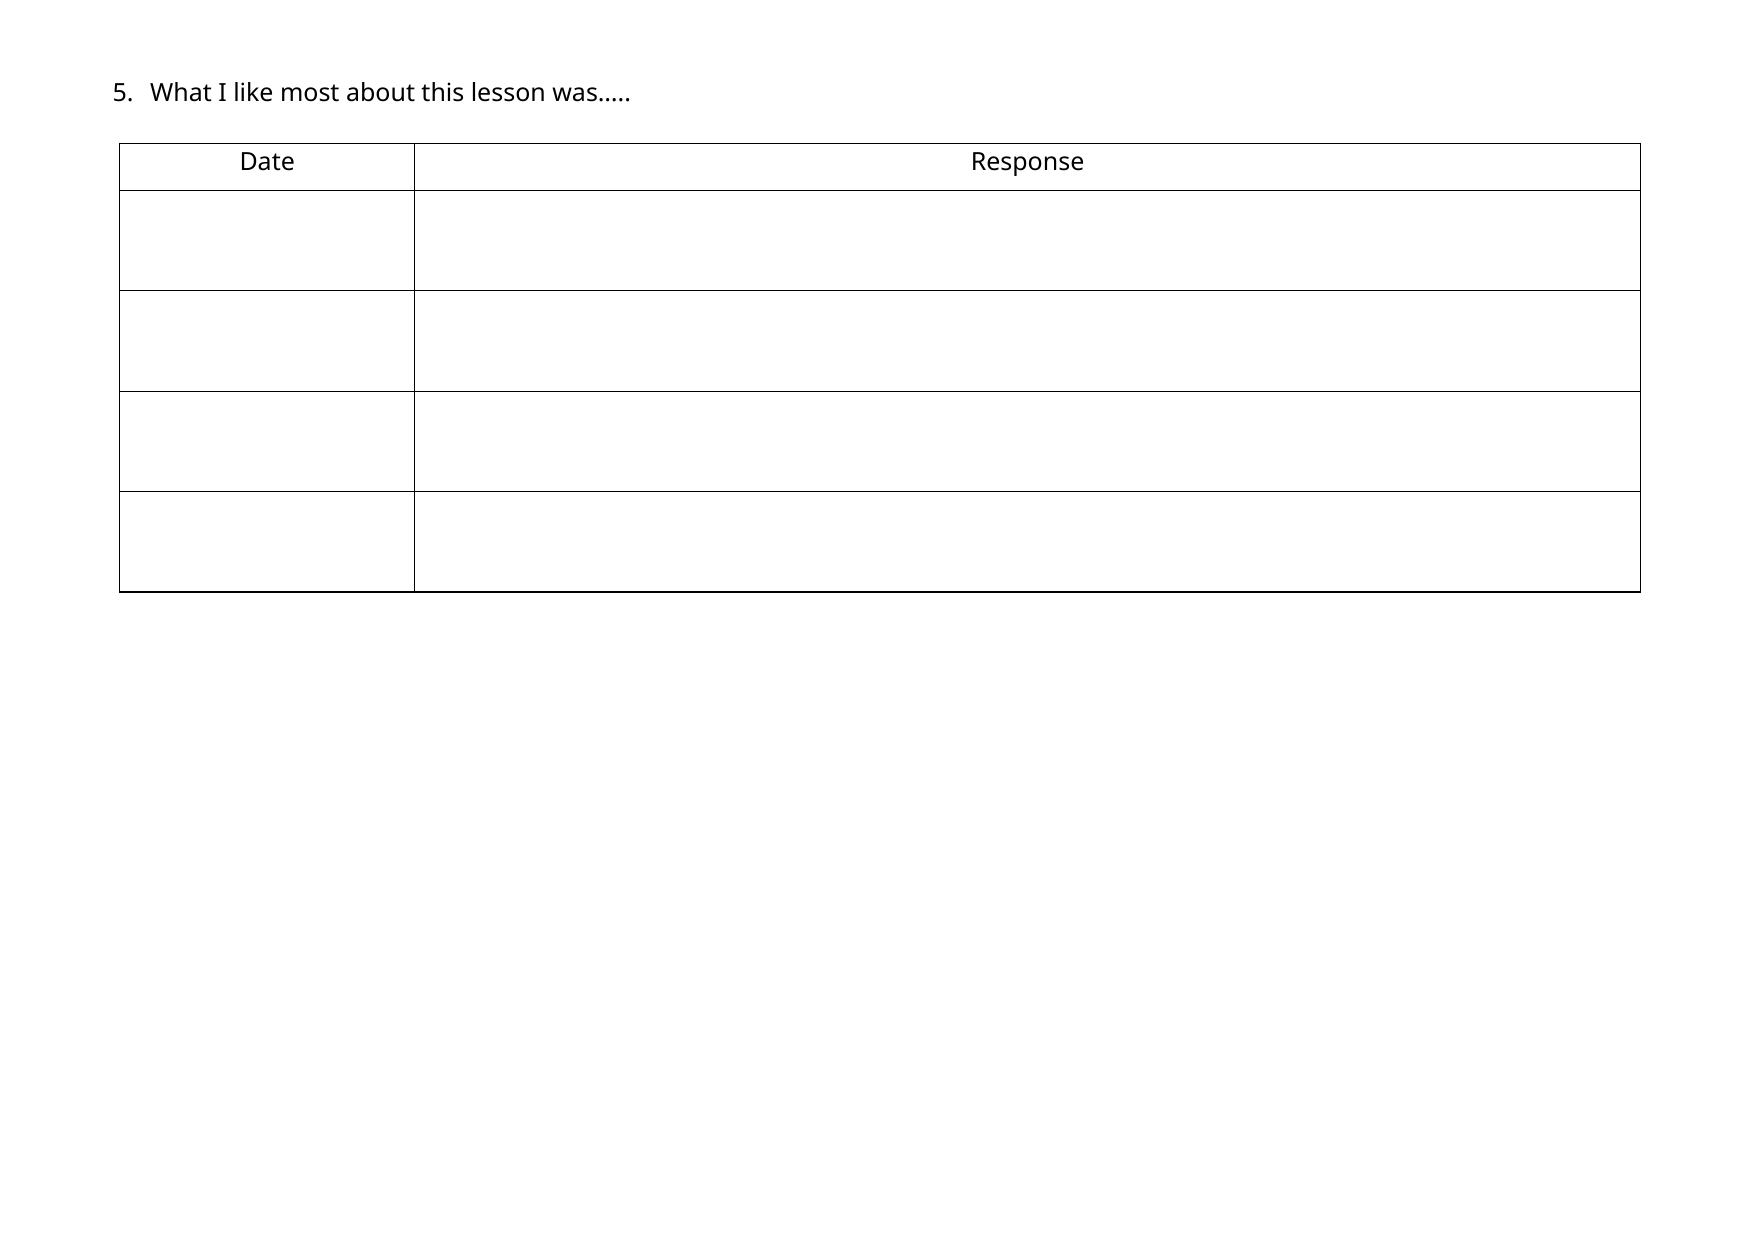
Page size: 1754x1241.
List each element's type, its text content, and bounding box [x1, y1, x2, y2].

table_header Response [415, 144, 1640, 190]
table_cell [415, 492, 1640, 591]
table_cell [415, 291, 1640, 391]
table_cell [120, 392, 414, 491]
table_cell [415, 191, 1640, 290]
list What I like most about this lesson was….. [112, 75, 1679, 109]
table_cell [415, 392, 1640, 491]
table_cell [120, 492, 414, 591]
table_cell [120, 191, 414, 290]
table_header Date [120, 144, 414, 190]
table_cell [120, 291, 414, 391]
